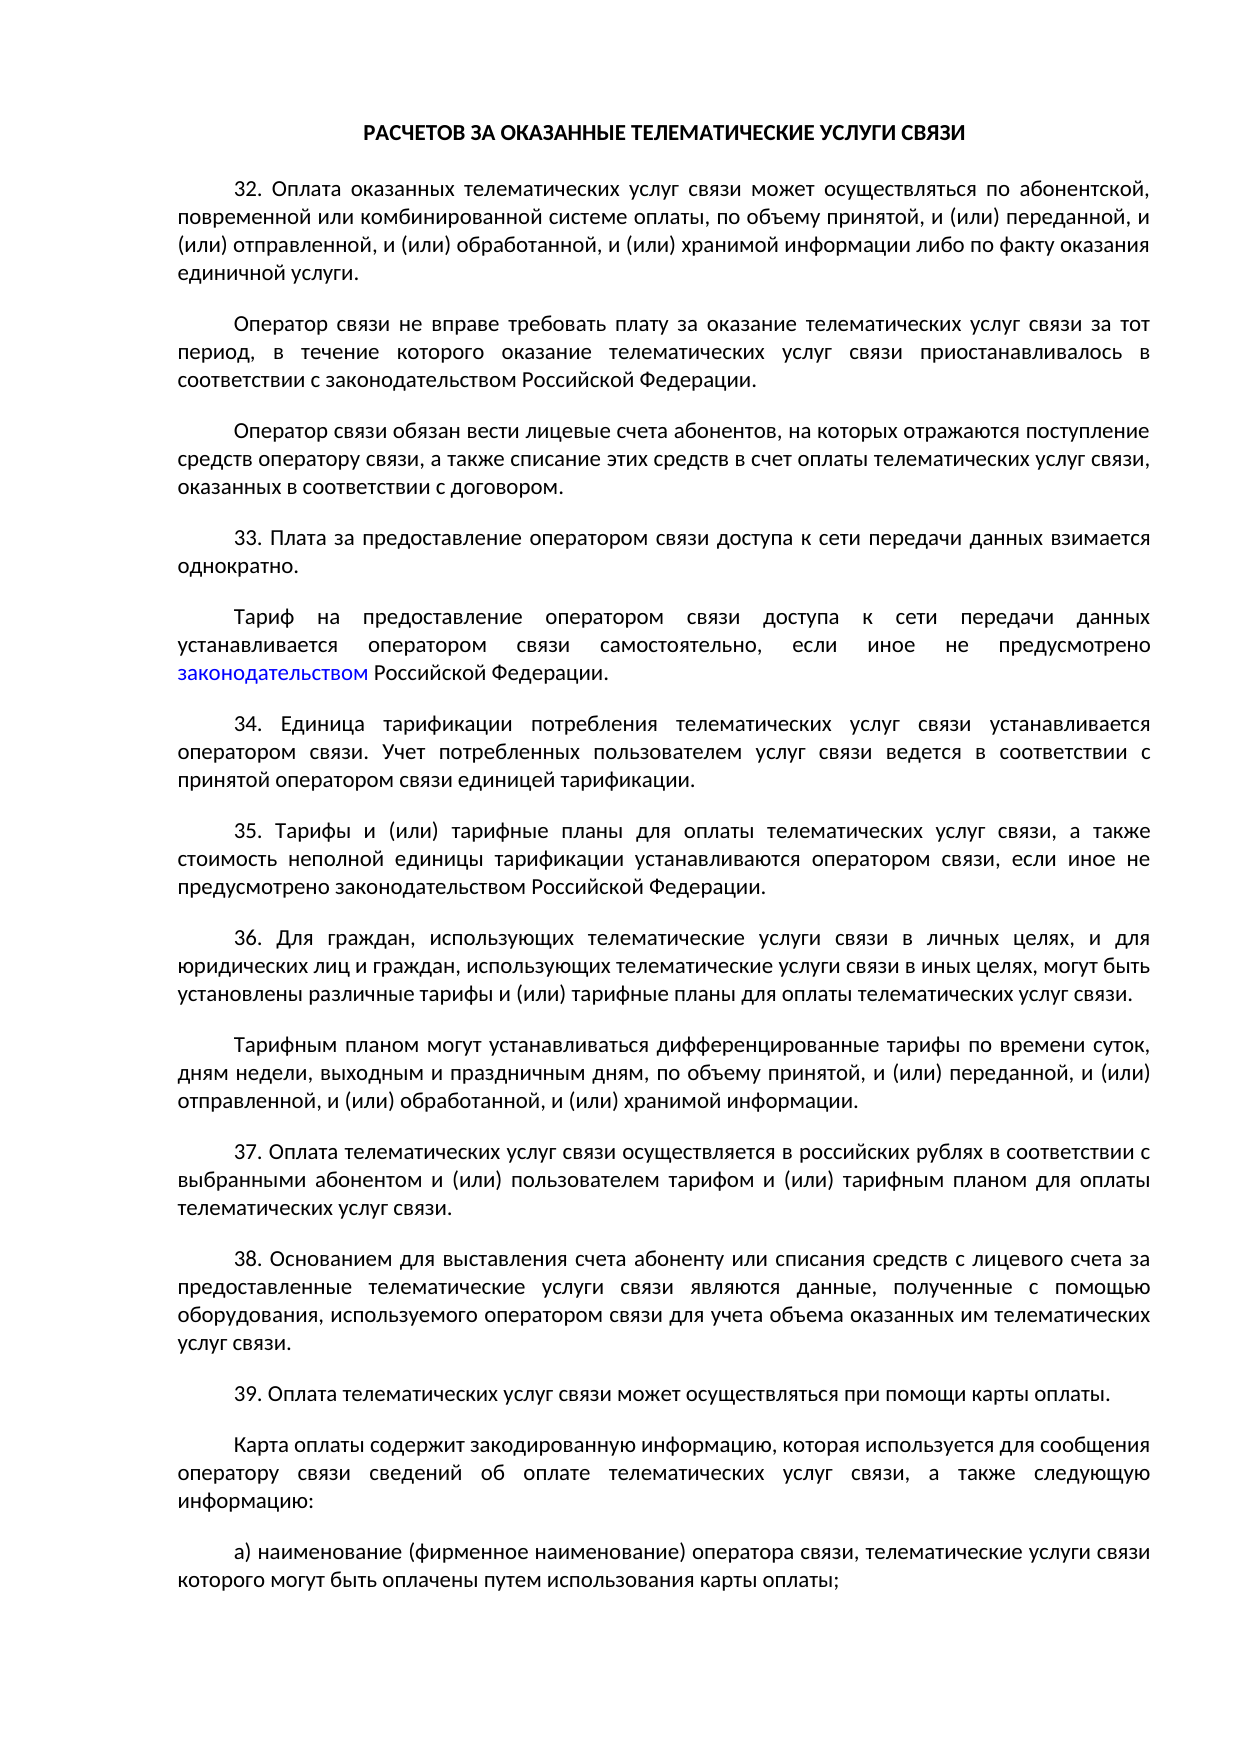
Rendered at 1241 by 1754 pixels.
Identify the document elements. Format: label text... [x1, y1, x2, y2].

text Оператор связи обязан вести лицевые счета абонентов, на которых отражаются поступление средств оператору связи, а также списание этих средств в счет оплаты телематических услуг связи, оказанных в соответствии с договором. [177, 416, 1152, 500]
text 35. Тарифы и (или) тарифные планы для оплаты телематических услуг связи, а также стоимость неполной единицы тарификации устанавливаются оператором связи, если иное не предусмотрено законодательством Российской Федерации. [177, 816, 1152, 900]
text 34. Единица тарификации потребления телематических услуг связи устанавливается оператором связи. Учет потребленных пользователем услуг связи ведется в соответствии с принятой оператором связи единицей тарификации. [177, 709, 1152, 793]
text Карта оплаты содержит закодированную информацию, которая используется для сообщения оператору связи сведений об оплате телематических услуг связи, а также следующую информацию: [177, 1430, 1152, 1514]
title РАСЧЕТОВ ЗА ОКАЗАННЫЕ ТЕЛЕМАТИЧЕСКИЕ УСЛУГИ СВЯЗИ [177, 118, 1152, 146]
text а) наименование (фирменное наименование) оператора связи, телематические услуги связи которого могут быть оплачены путем использования карты оплаты; [177, 1537, 1152, 1593]
text 36. Для граждан, использующих телематические услуги связи в личных целях, и для юридических лиц и граждан, использующих телематические услуги связи в иных целях, могут быть установлены различные тарифы и (или) тарифные планы для оплаты телематических услуг связи. [177, 923, 1152, 1007]
text 33. Плата за предоставление оператором связи доступа к сети передачи данных взимается однократно. [177, 523, 1152, 579]
text Тарифным планом могут устанавливаться дифференцированные тарифы по времени суток, дням недели, выходным и праздничным дням, по объему принятой, и (или) переданной, и (или) отправленной, и (или) обработанной, и (или) хранимой информации. [177, 1030, 1152, 1114]
text Тариф на предоставление оператором связи доступа к сети передачи данных устанавливается оператором связи самостоятельно, если иное не предусмотрено законодательством Российской Федерации. [177, 602, 1152, 686]
text 32. Оплата оказанных телематических услуг связи может осуществляться по абонентской, повременной или комбинированной системе оплаты, по объему принятой, и (или) переданной, и (или) отправленной, и (или) обработанной, и (или) хранимой информации либо по факту оказания единичной услуги. [177, 174, 1152, 286]
text 37. Оплата телематических услуг связи осуществляется в российских рублях в соответствии с выбранными абонентом и (или) пользователем тарифом и (или) тарифным планом для оплаты телематических услуг связи. [177, 1137, 1152, 1221]
text Оператор связи не вправе требовать плату за оказание телематических услуг связи за тот период, в течение которого оказание телематических услуг связи приостанавливалось в соответствии с законодательством Российской Федерации. [177, 309, 1152, 393]
text 38. Основанием для выставления счета абоненту или списания средств с лицевого счета за предоставленные телематические услуги связи являются данные, полученные с помощью оборудования, используемого оператором связи для учета объема оказанных им телематических услуг связи. [177, 1244, 1152, 1356]
text 39. Оплата телематических услуг связи может осуществляться при помощи карты оплаты. [177, 1379, 1152, 1407]
